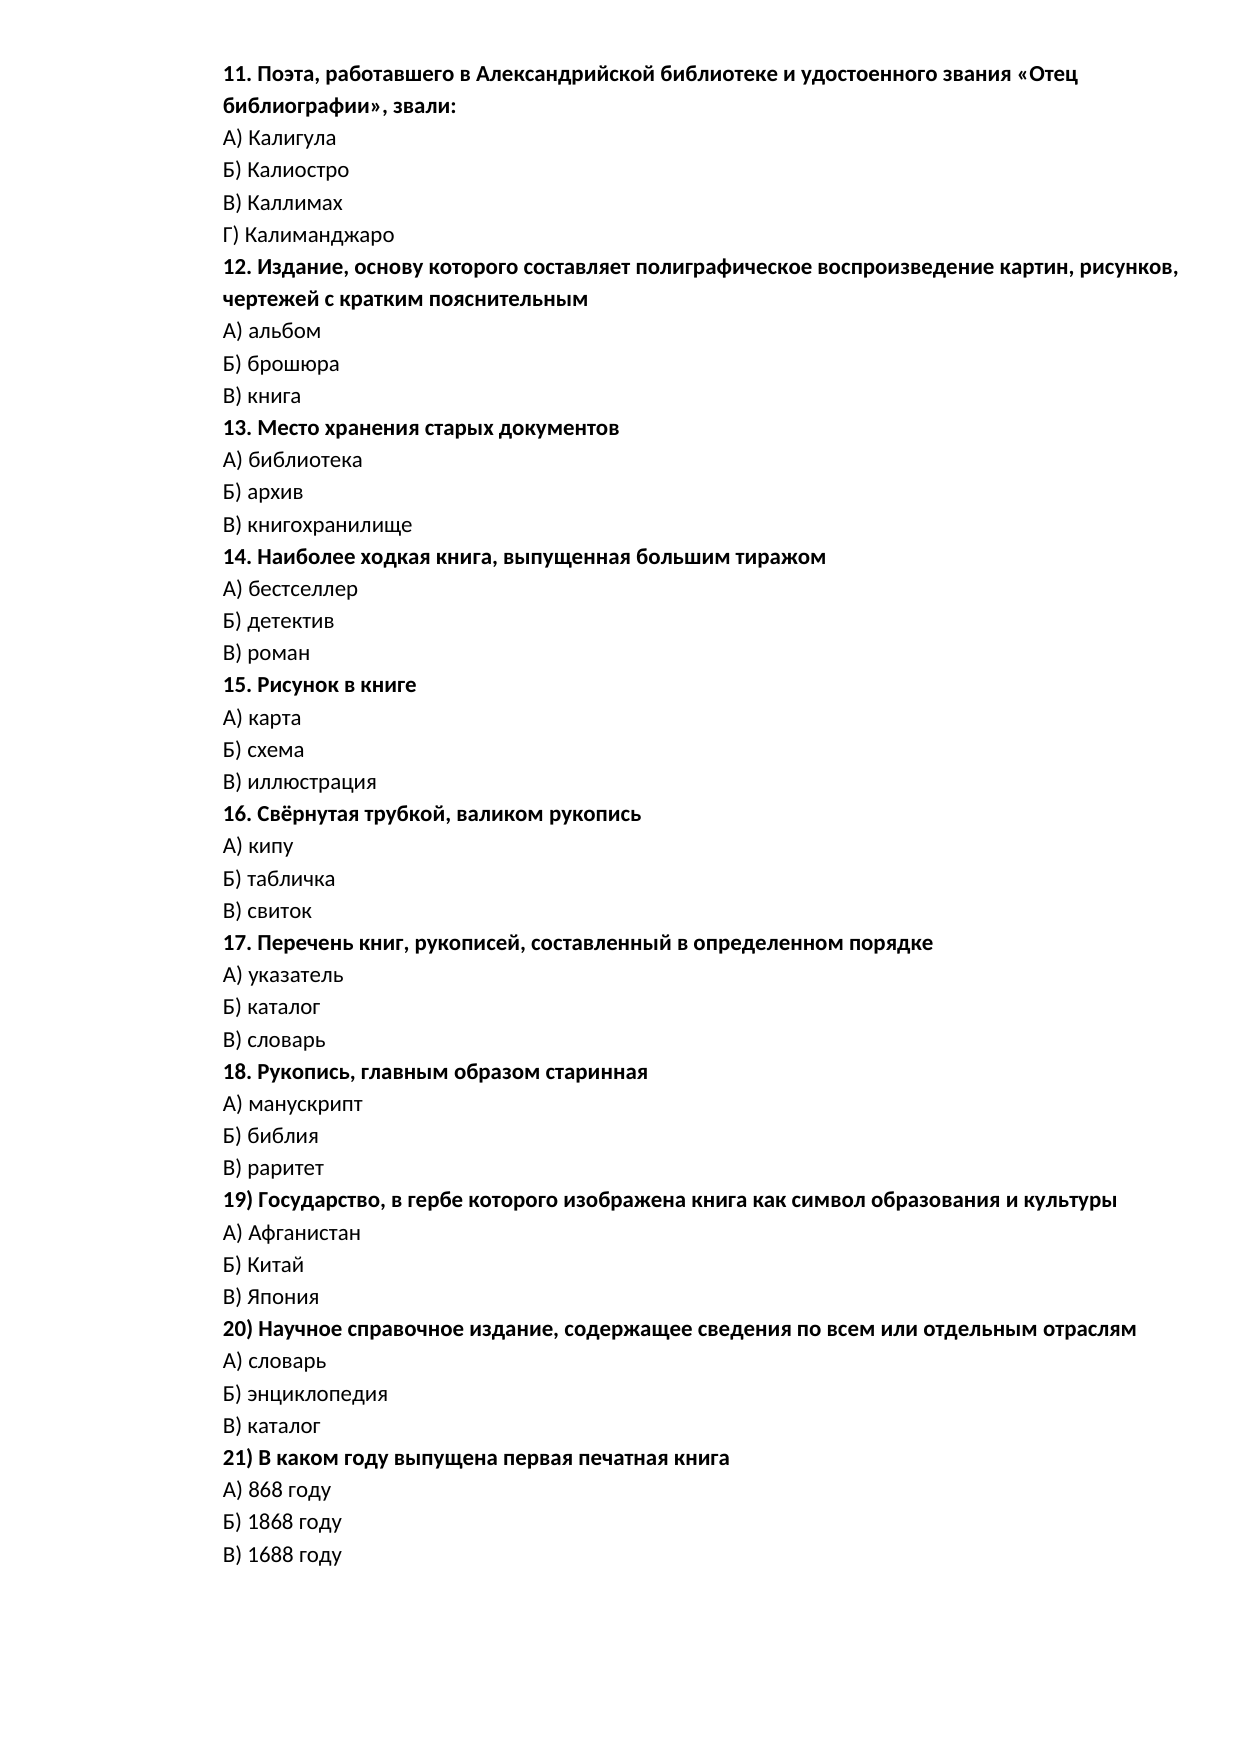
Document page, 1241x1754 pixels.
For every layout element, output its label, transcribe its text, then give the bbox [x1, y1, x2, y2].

list Б) 1868 году [223, 1507, 1196, 1536]
list Б) детектив [223, 606, 1196, 634]
list А) указатель [223, 960, 1196, 988]
list В) книгохранилище [223, 510, 1196, 538]
list А) Афганистан [223, 1218, 1196, 1246]
list Б) схема [223, 735, 1196, 763]
list А) альбом [223, 317, 1196, 344]
list А) Калигула [223, 123, 1196, 151]
list Б) библия [223, 1121, 1196, 1149]
list Б) энциклопедия [223, 1379, 1196, 1407]
list Б) архив [223, 477, 1196, 506]
list 18. Рукопись, главным образом старинная [223, 1057, 1196, 1085]
list В) свиток [223, 896, 1196, 924]
list 12. Издание, основу которого составляет полиграфическое воспроизведение картин, рисунков, чертежей с кратким пояснительным [223, 252, 1196, 312]
list В) Каллимах [223, 188, 1196, 216]
list 15. Рисунок в книге [223, 671, 1196, 699]
list 16. Свёрнутая трубкой, валиком рукопись [223, 799, 1196, 827]
list В) словарь [223, 1025, 1196, 1053]
list Б) табличка [223, 864, 1196, 892]
list В) роман [223, 638, 1196, 666]
list А) манускрипт [223, 1089, 1196, 1117]
list Б) брошюра [223, 349, 1196, 377]
list Б) Калиостро [223, 156, 1196, 184]
list В) 1688 году [223, 1540, 1196, 1568]
list 21) В каком году выпущена первая печатная книга [223, 1443, 1196, 1471]
list В) Япония [223, 1282, 1196, 1310]
list А) библиотека [223, 445, 1196, 473]
list В) книга [223, 381, 1196, 409]
list А) 868 году [223, 1475, 1196, 1503]
list Б) Китай [223, 1250, 1196, 1278]
list В) раритет [223, 1153, 1196, 1181]
list А) кипу [223, 832, 1196, 859]
list 17. Перечень книг, рукописей, составленный в определенном порядке [223, 928, 1196, 956]
list 20) Научное справочное издание, содержащее сведения по всем или отдельным отраслям [223, 1314, 1196, 1342]
list Г) Калиманджаро [223, 220, 1196, 248]
list Б) каталог [223, 992, 1196, 1021]
list А) словарь [223, 1347, 1196, 1374]
list 19) Государство, в гербе которого изображена книга как символ образования и культуры [223, 1186, 1196, 1214]
list В) иллюстрация [223, 767, 1196, 795]
list А) карта [223, 703, 1196, 731]
list 11. Поэта, работавшего в Александрийской библиотеке и удостоенного звания «Отец библиографии», звали: [223, 59, 1196, 119]
list 13. Место хранения старых документов [223, 413, 1196, 441]
list 14. Наиболее ходкая книга, выпущенная большим тиражом [223, 542, 1196, 570]
list А) бестселлер [223, 574, 1196, 602]
list В) каталог [223, 1411, 1196, 1439]
